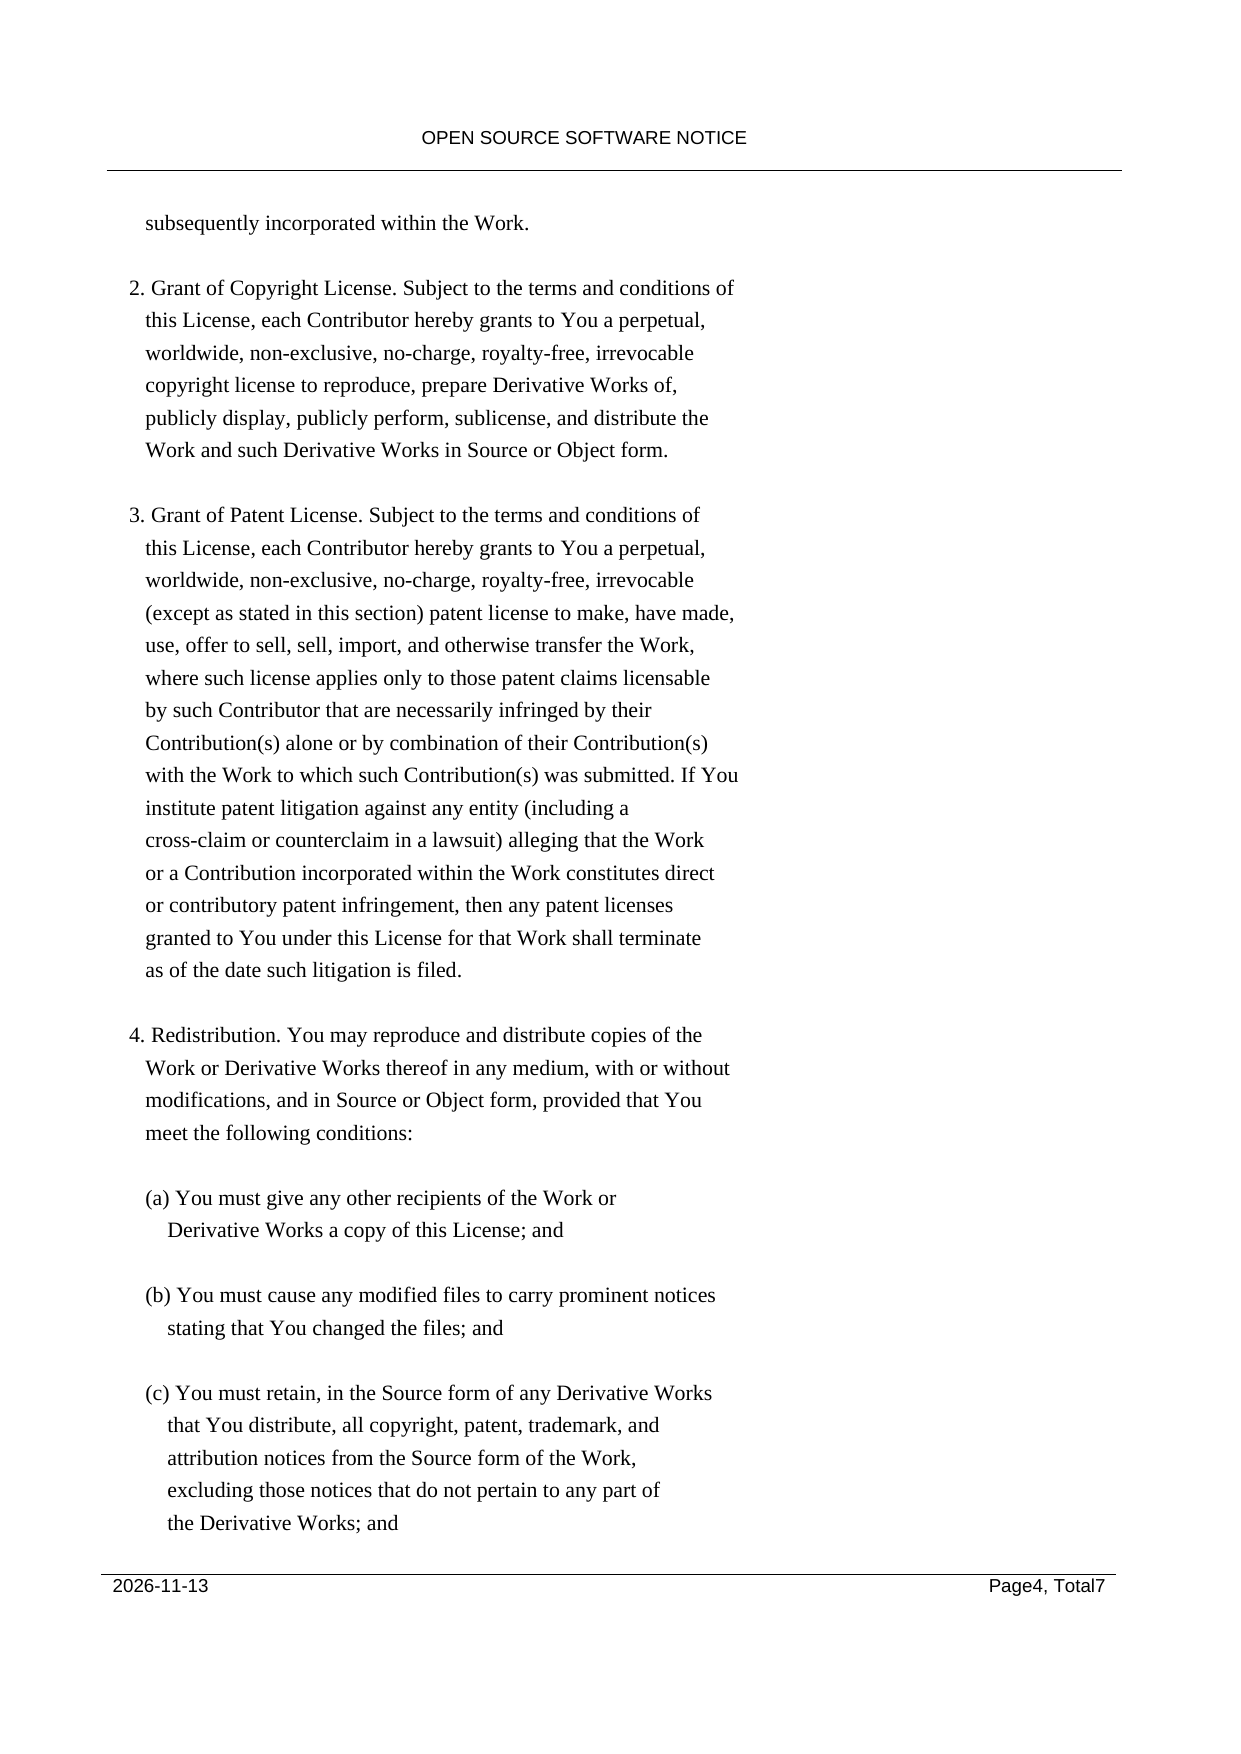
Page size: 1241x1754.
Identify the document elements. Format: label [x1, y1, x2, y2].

text [112, 206, 1128, 1539]
